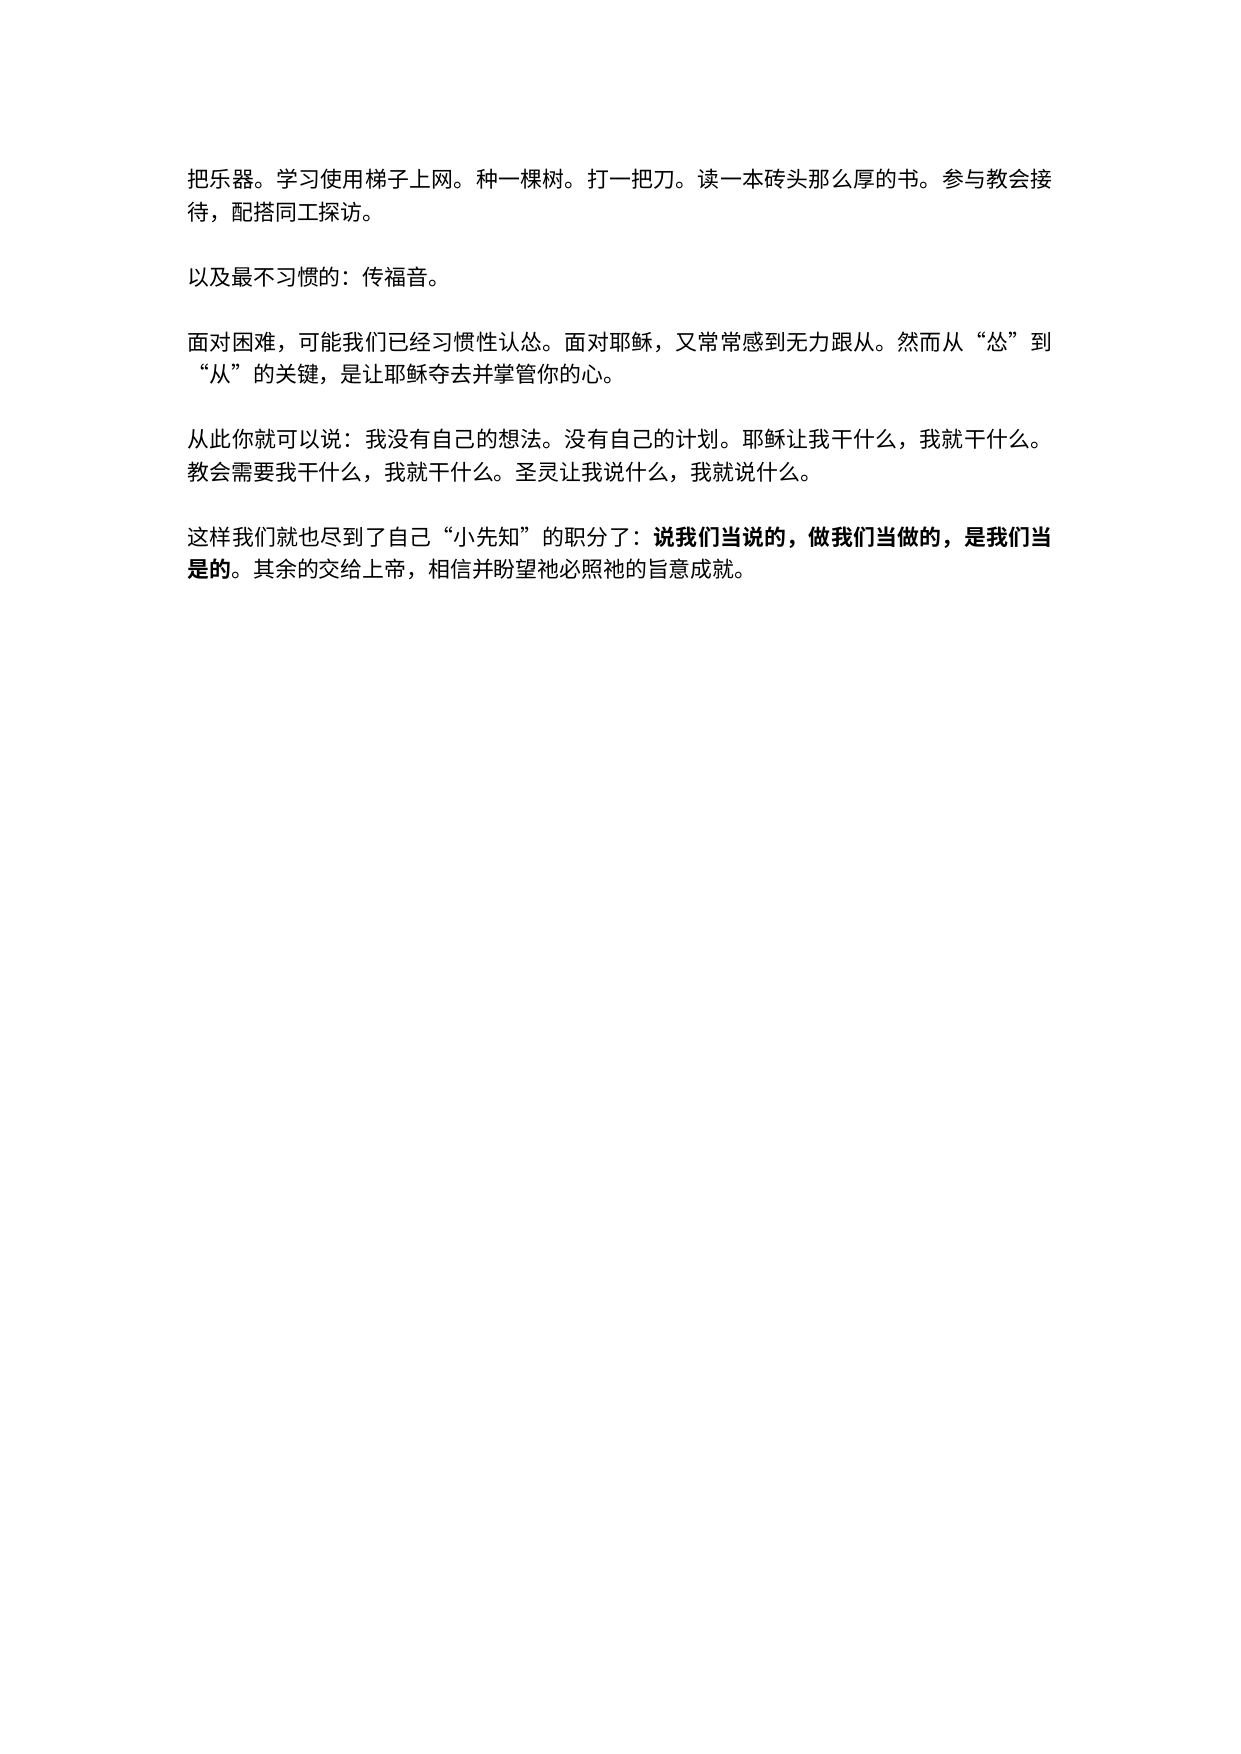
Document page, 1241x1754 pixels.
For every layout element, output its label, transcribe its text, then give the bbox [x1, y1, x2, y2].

text 以及最不习惯的：传福音。 [187, 259, 1053, 292]
text 这样我们就也尽到了自己“小先知”的职分了：说我们当说的，做我们当做的，是我们当是的。其余的交给上帝，相信并盼望祂必照祂的旨意成就。 [187, 519, 1053, 584]
text 从此你就可以说：我没有自己的想法。没有自己的计划。耶稣让我干什么，我就干什么。教会需要我干什么，我就干什么。圣灵让我说什么，我就说什么。 [187, 422, 1053, 487]
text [187, 162, 1053, 227]
text 面对困难，可能我们已经习惯性认怂。面对耶稣，又常常感到无力跟从。然而从“怂”到“从”的关键，是让耶稣夺去并掌管你的心。 [187, 324, 1053, 389]
